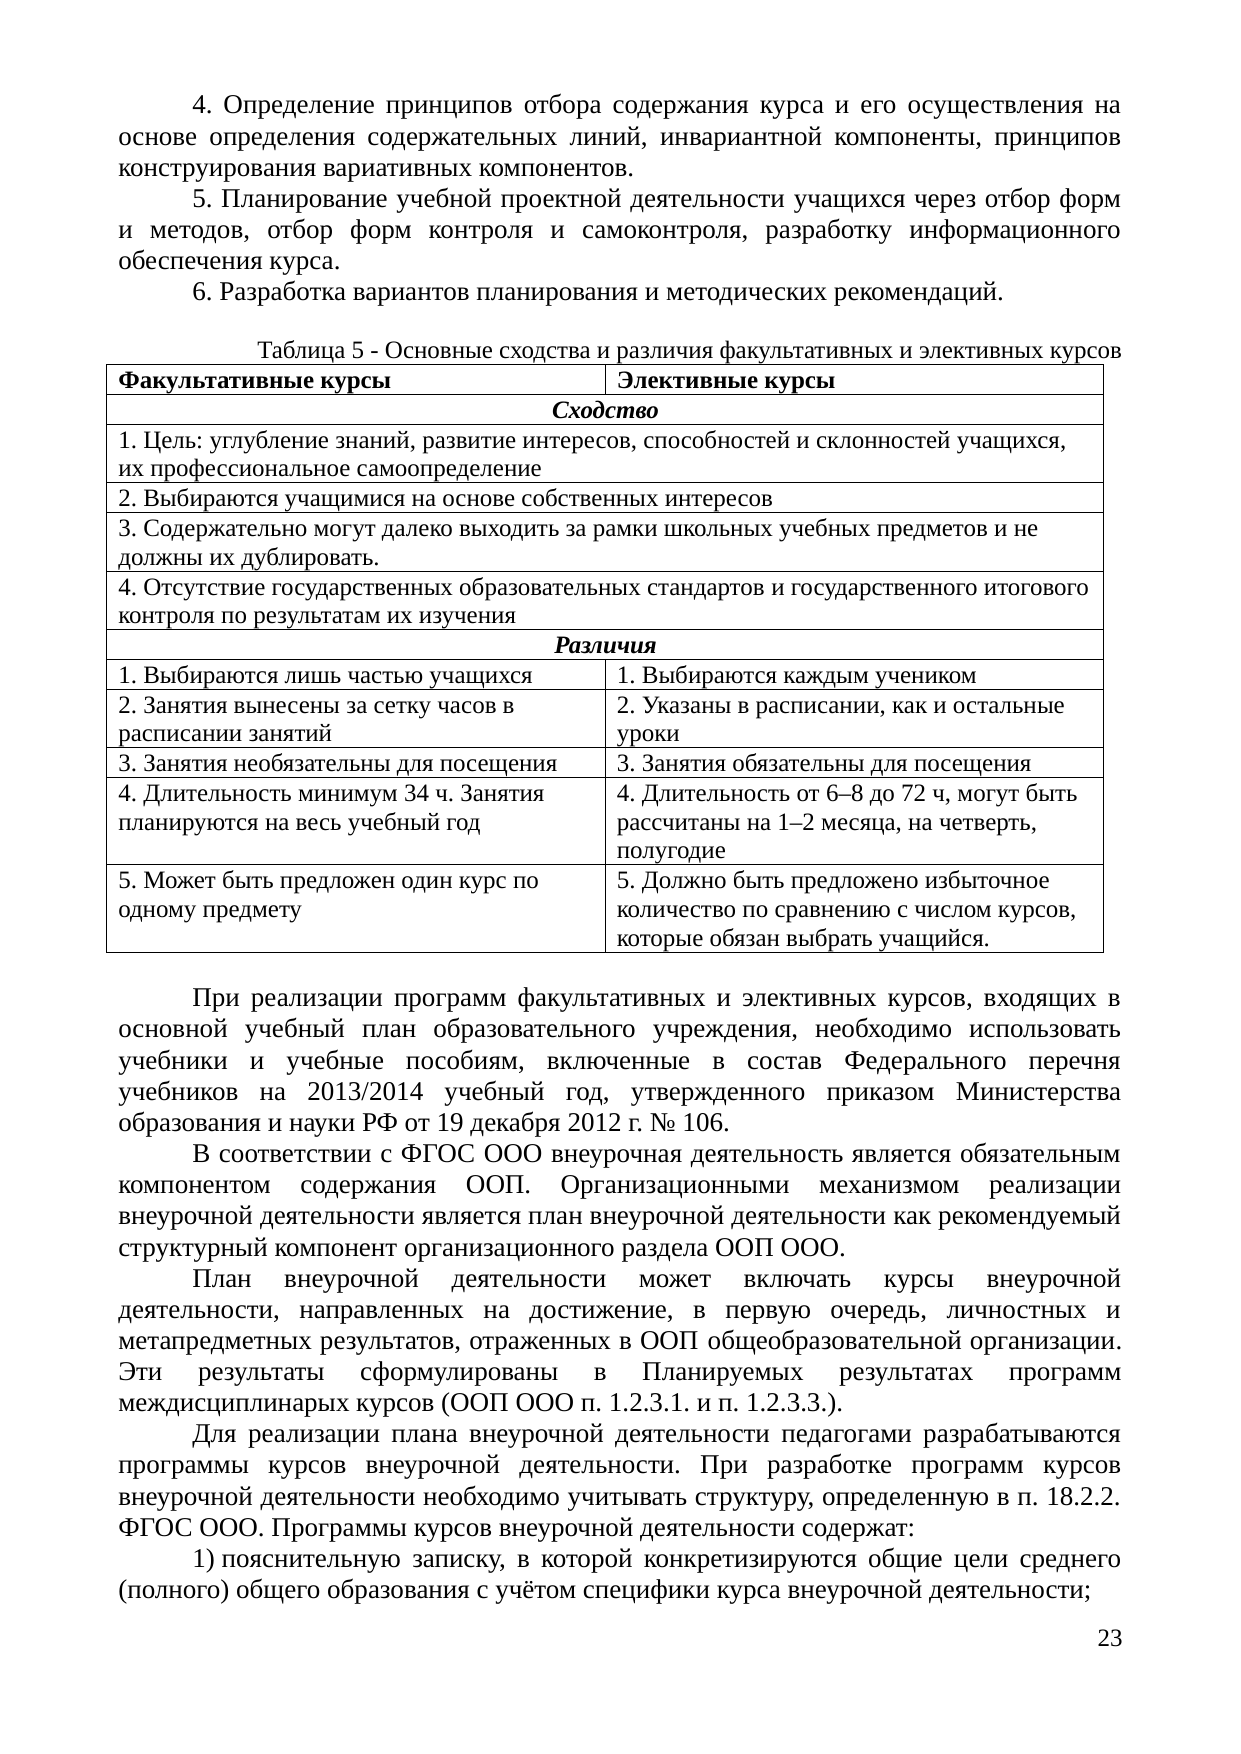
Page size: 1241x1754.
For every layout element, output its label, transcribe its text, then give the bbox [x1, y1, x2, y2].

table_cell 2. Указаны в расписании, как и остальные уроки [606, 690, 1103, 747]
text При реализации программ факультативных и элективных курсов, входящих в основной учебный план образовательного учреждения, необходимо использовать учебники и учебные пособиям, включенные в состав Федерального перечня учебников на 2013/2014 учебный год, утвержденного приказом Министерства образования и науки РФ от 19 декабря . № 106. [118, 981, 1122, 1137]
table_cell 1. Выбираются лишь частью учащихся [107, 660, 605, 689]
table_cell 5. Может быть предложен один курс по одному предмету [107, 865, 605, 952]
table_cell 3. Занятия необязательны для посещения [107, 748, 605, 777]
table_cell 1. Выбираются каждым учеником [606, 660, 1103, 689]
table_cell 4. Отсутствие государственных образовательных стандартов и государственного итогового контроля по результатам их изучения [107, 572, 1103, 629]
text 5. Планирование учебной проектной деятельности учащихся через отбор форм и методов, отбор форм контроля и самоконтроля, разработку информационного обеспечения курса. [118, 182, 1122, 276]
table_header Факультативные курсы [107, 365, 605, 394]
table_cell 2. Занятия вынесены за сетку часов в расписании занятий [107, 690, 605, 747]
table_cell 4. Длительность от 6–8 до 72 ч, могут быть рассчитаны на 1–2 месяца, на четверть, полугодие [606, 778, 1103, 864]
text 4. Определение принципов отбора содержания курса и его осуществления на основе определения содержательных линий, инвариантной компоненты, принципов конструирования вариативных компонентов. [118, 89, 1122, 182]
table_cell 3. Содержательно могут далеко выходить за рамки школьных учебных предметов и не должны их дублировать. [107, 513, 1103, 571]
text Таблица 5 - Основные сходства и различия факультативных и элективных курсов [118, 335, 1122, 364]
text 1) пояснительную записку, в которой конкретизируются общие цели среднего (полного) общего образования с учётом специфики курса внеурочной деятельности; [118, 1542, 1122, 1604]
table_cell Сходство [107, 395, 1103, 424]
text 6. Разработка вариантов планирования и методических рекомендаций. [118, 276, 1122, 307]
table_cell 4. Длительность минимум 34 ч. Занятия планируются на весь учебный год [107, 778, 605, 864]
table_cell 2. Выбираются учащимися на основе собственных интересов [107, 483, 1103, 512]
table_cell Различия [107, 630, 1103, 659]
table_header Элективные курсы [606, 365, 1103, 394]
table_cell 5. Должно быть предложено избыточное количество по сравнению с числом курсов, которые обязан выбрать учащийся. [606, 865, 1103, 952]
text В соответствии с ФГОС ООО внеурочная деятельность является обязательным компонентом содержания ООП. Организационными механизмом реализации внеурочной деятельности является план внеурочной деятельности как рекомендуемый структурный компонент организационного раздела ООП ООО. [118, 1137, 1122, 1262]
table_cell 1. Цель: углубление знаний, развитие интересов, способностей и склонностей учащихся, их профессиональное самоопределение [107, 425, 1103, 482]
text План внеурочной деятельности может включать курсы внеурочной деятельности, направленных на достижение, в первую очередь, личностных и метапредметных результатов, отраженных в ООП общеобразовательной организации. Эти результаты сформулированы в Планируемых результатах программ междисциплинарых курсов (ООП ООО п. 1.2.3.1. и п. 1.2.3.3.). [118, 1262, 1122, 1417]
text Для реализации плана внеурочной деятельности педагогами разрабатываются программы курсов внеурочной деятельности. При разработке программ курсов внеурочной деятельности необходимо учитывать структуру, определенную в п. 18.2.2. ФГОС ООО. Программы курсов внеурочной деятельности содержат: [118, 1417, 1122, 1542]
table_cell 3. Занятия обязательны для посещения [606, 748, 1103, 777]
